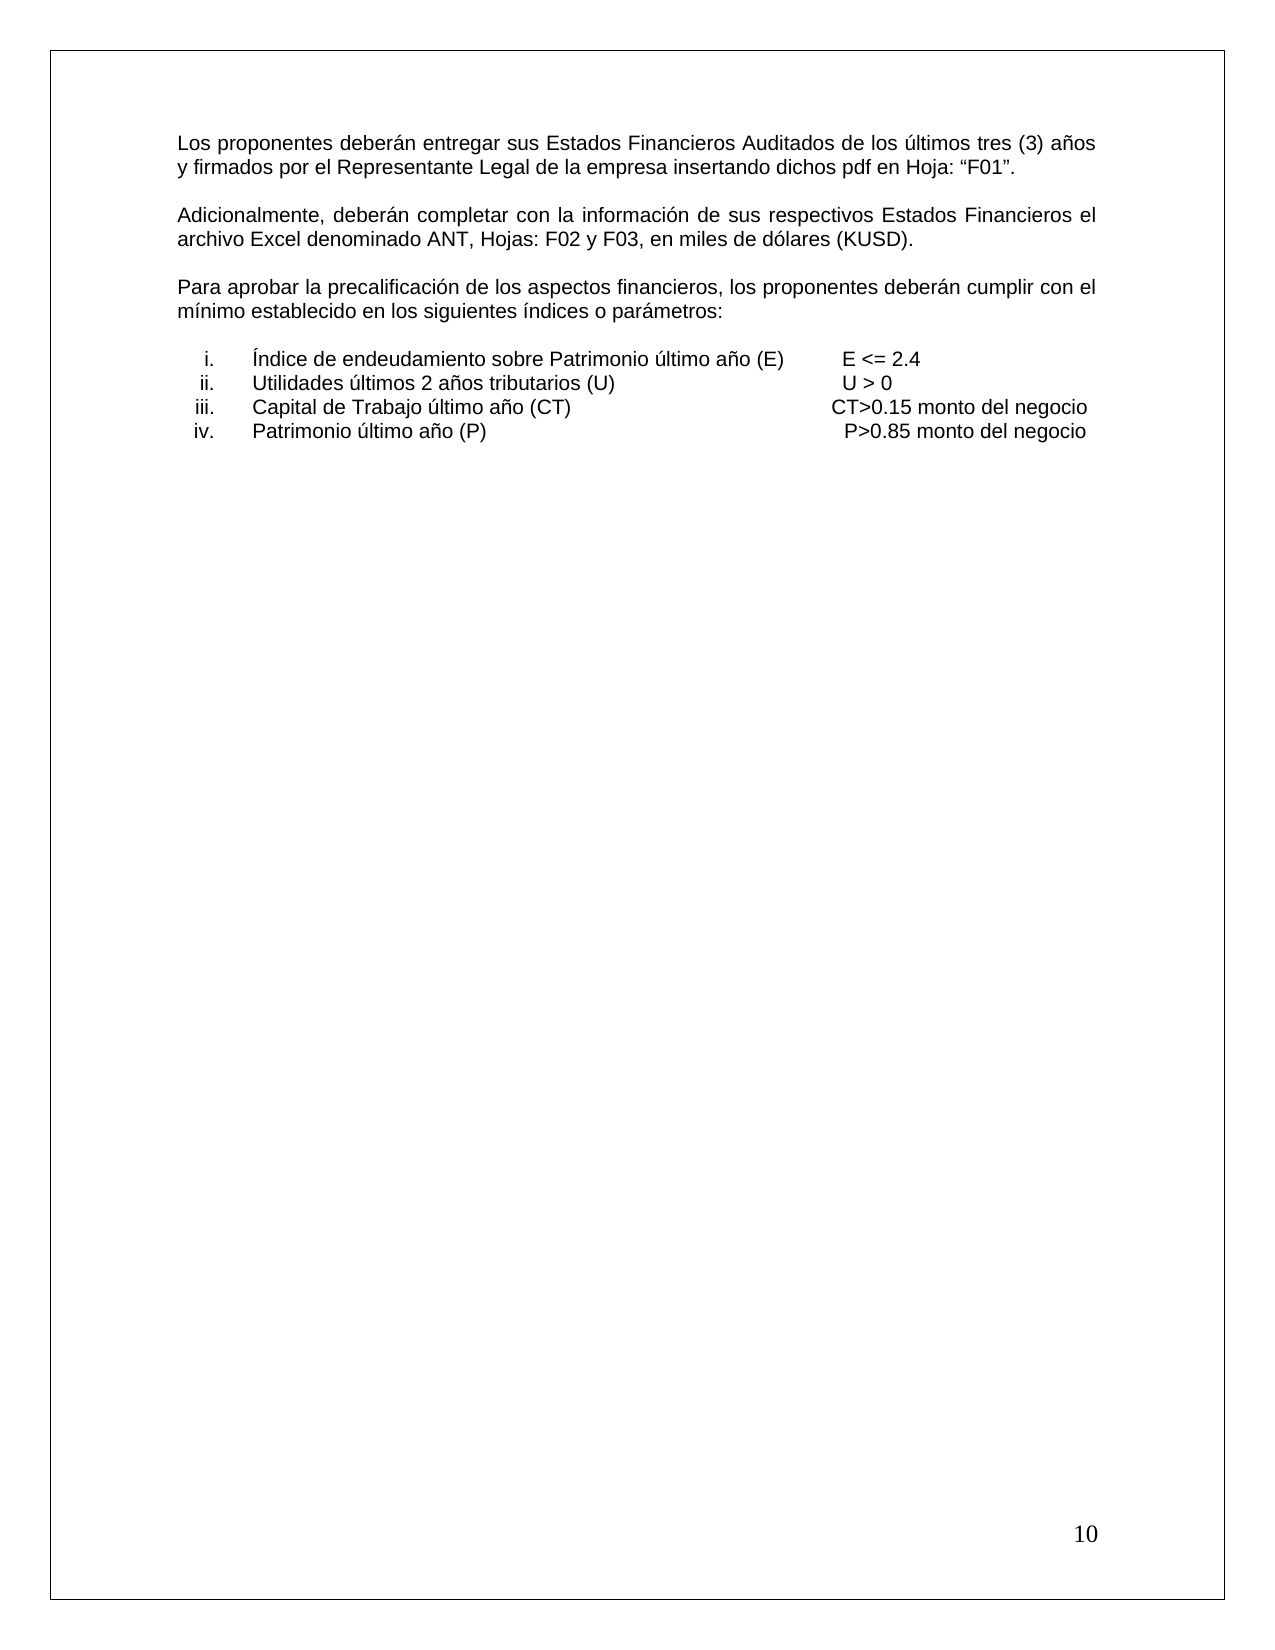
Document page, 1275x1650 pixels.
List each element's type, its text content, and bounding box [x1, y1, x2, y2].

list Utilidades últimos 2 años tributarios (U) U > 0 [214, 371, 1098, 394]
text Adicionalmente, deberán completar con la información de sus respectivos Estados Financieros el archivo Excel denominado ANT, Hojas: F02 y F03, en miles de dólares (KUSD). [177, 203, 1098, 251]
list Índice de endeudamiento sobre Patrimonio último año (E) E <= 2.4 [214, 347, 1098, 371]
list Patrimonio último año (P) P>0.85 monto del negocio [214, 418, 1098, 442]
text Los proponentes deberán entregar sus Estados Financieros Auditados de los últimos tres (3) años y firmados por el Representante Legal de la empresa insertando dichos pdf en Hoja: “F01”. [177, 131, 1098, 179]
list Capital de Trabajo último año (CT) CT>0.15 monto del negocio [214, 394, 1098, 418]
text Para aprobar la precalificación de los aspectos financieros, los proponentes deberán cumplir con el mínimo establecido en los siguientes índices o parámetros: [177, 275, 1098, 323]
